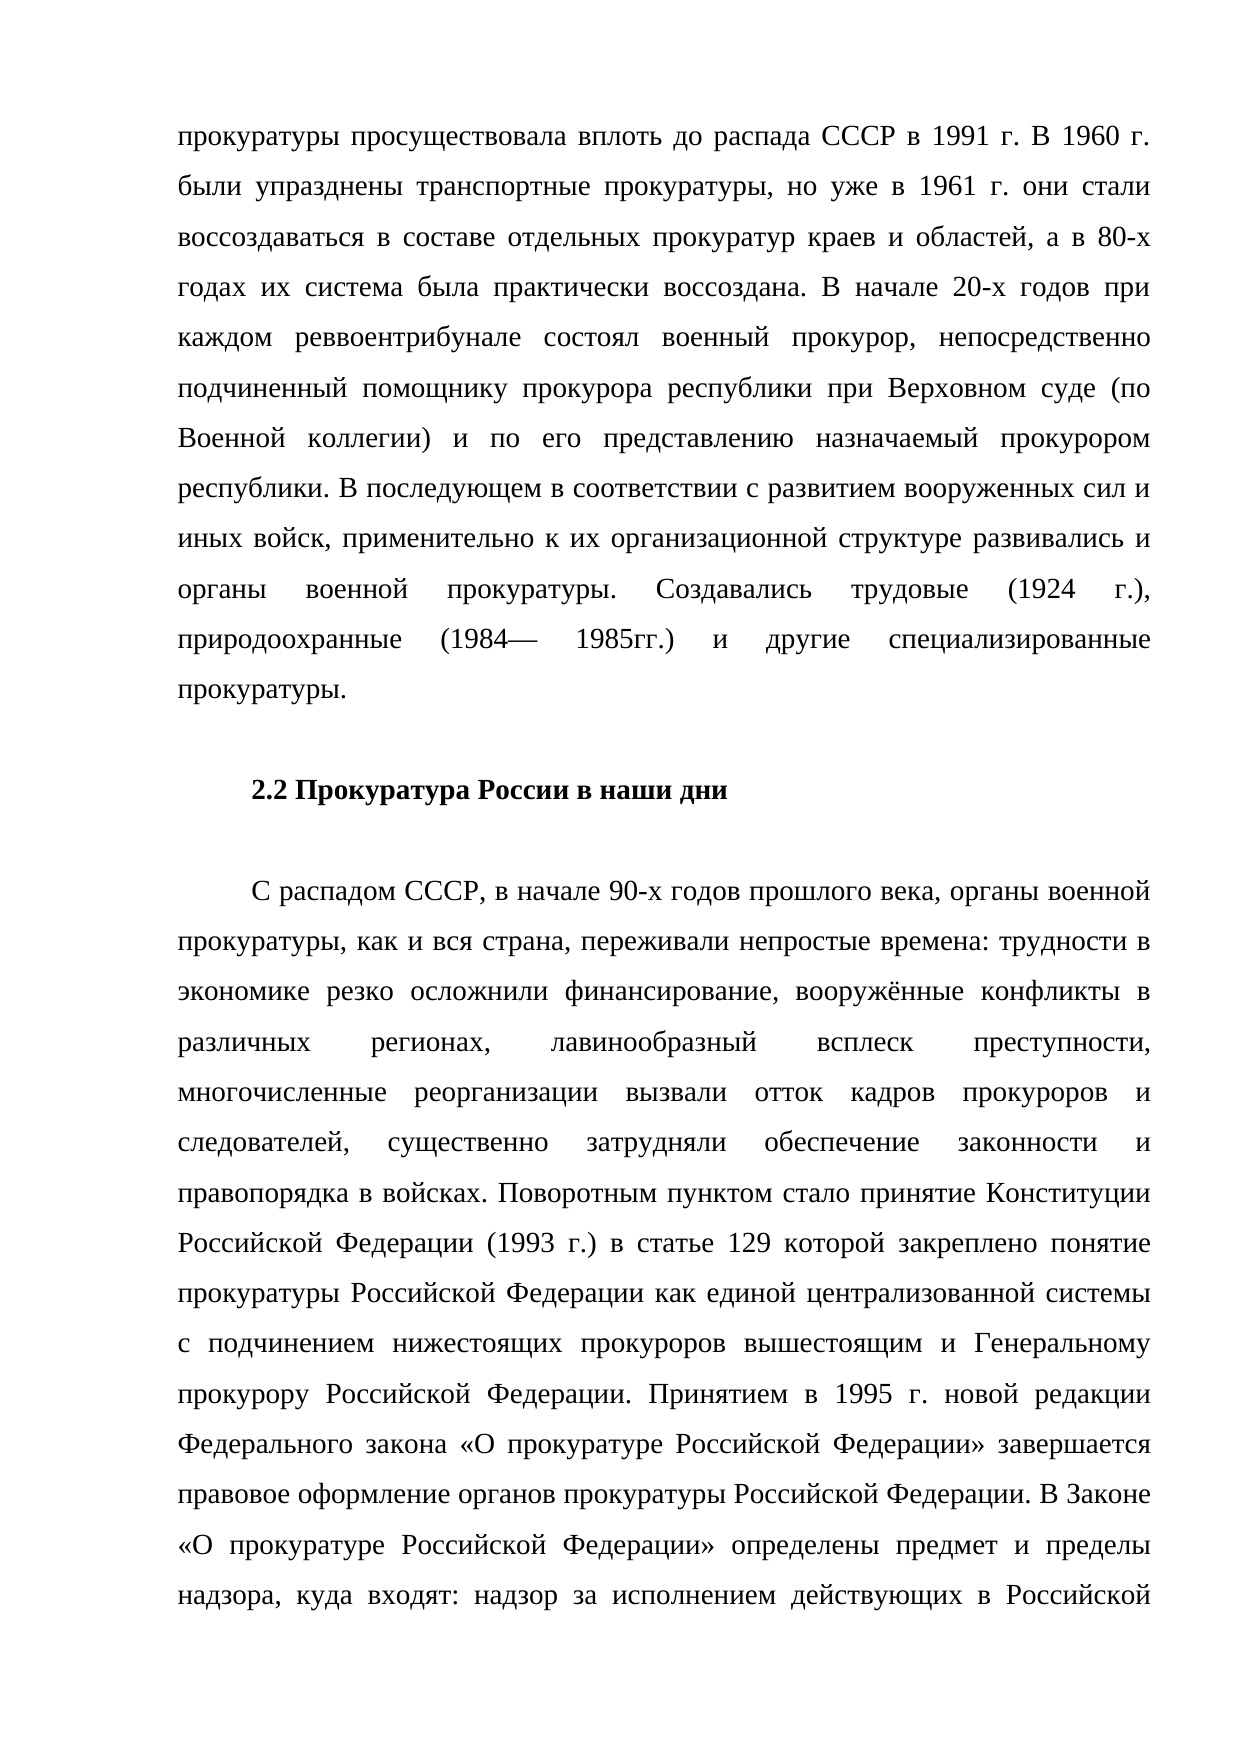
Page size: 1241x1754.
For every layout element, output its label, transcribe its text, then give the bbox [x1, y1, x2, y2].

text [177, 873, 1152, 1611]
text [177, 118, 1152, 705]
text 2.2 Прокуратура России в наши дни [177, 772, 1152, 806]
